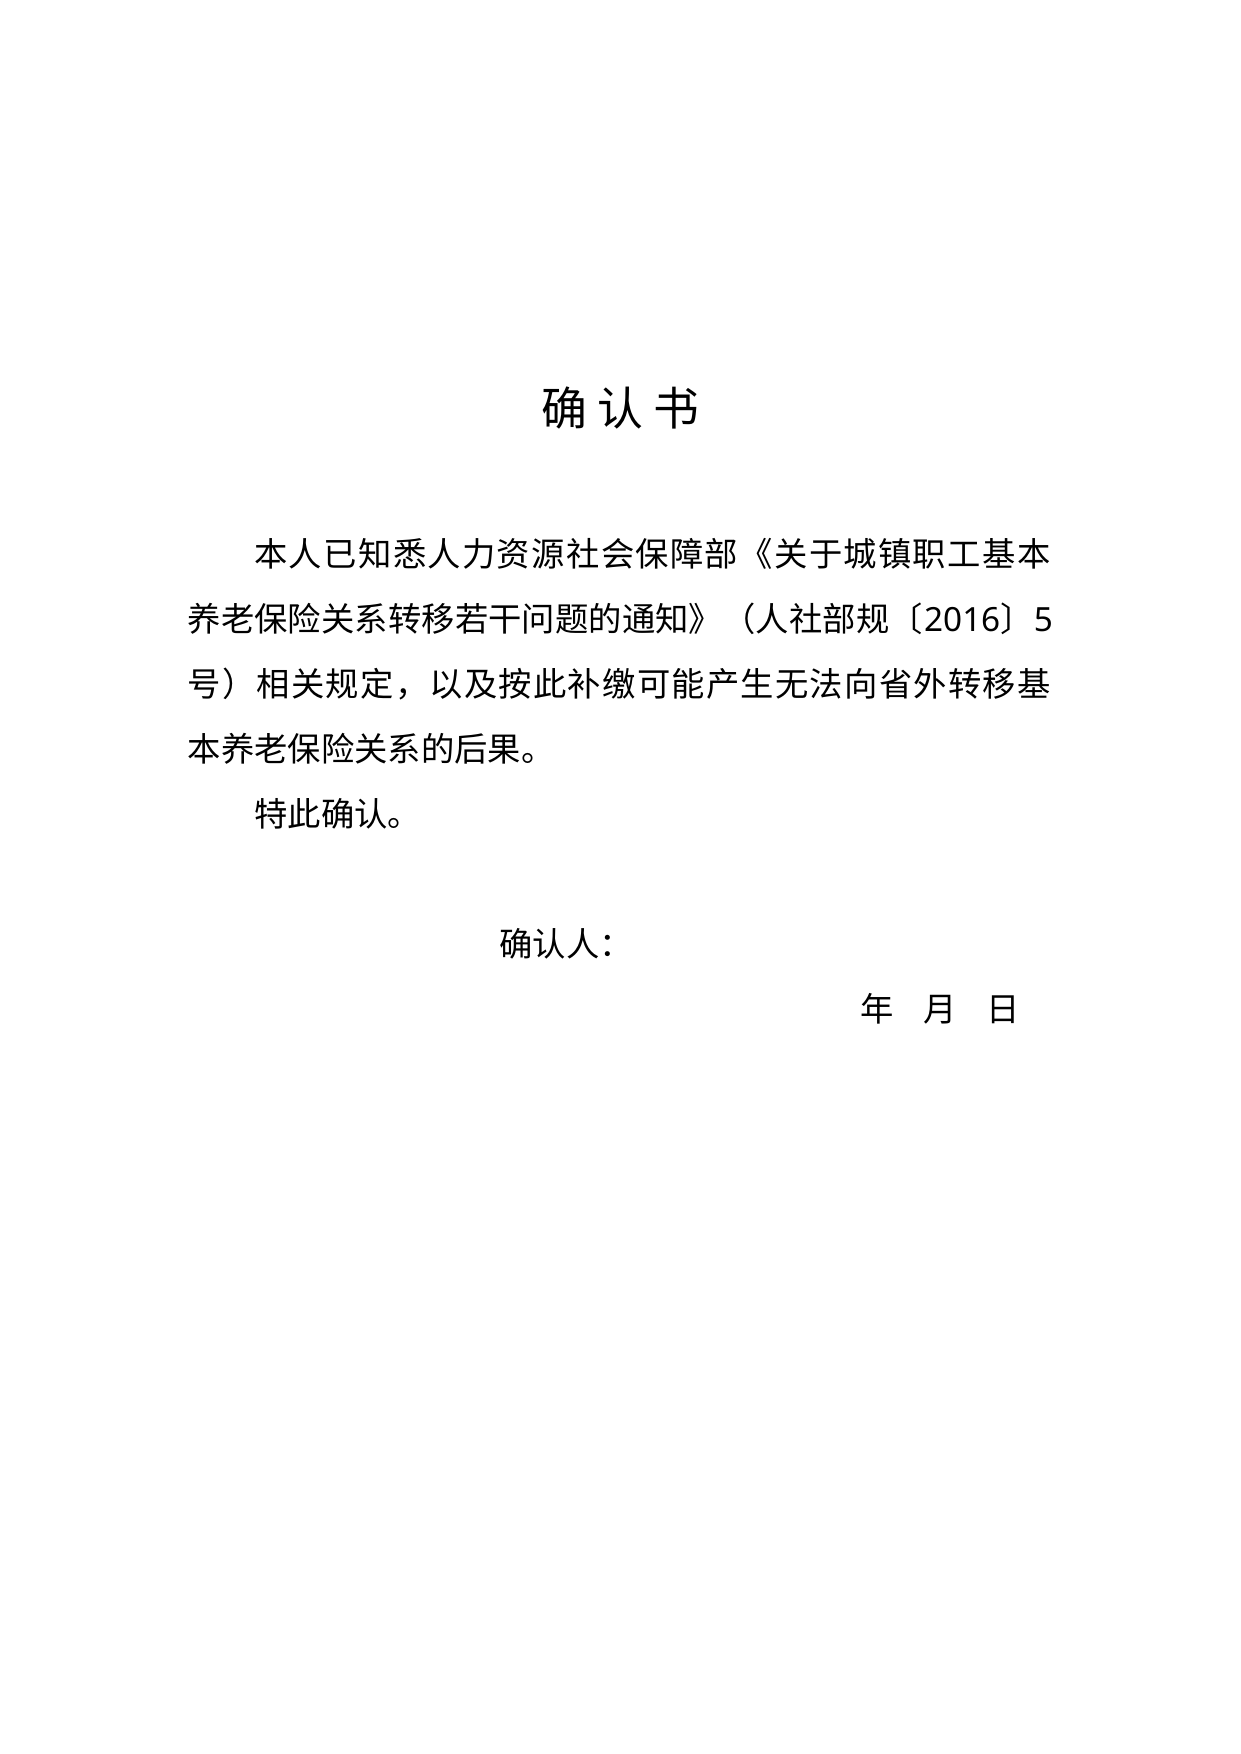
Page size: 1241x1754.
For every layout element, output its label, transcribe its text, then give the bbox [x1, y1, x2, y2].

text 确 认 书 [187, 357, 1053, 454]
text 本人已知悉人力资源社会保障部《关于城镇职工基本养老保险关系转移若干问题的通知》（人社部规〔2016〕5号）相关规定，以及按此补缴可能产生无法向省外转移基本养老保险关系的后果。 [187, 519, 1053, 779]
text 年 月 日 [187, 974, 1019, 1039]
text 特此确认。 [187, 779, 1053, 844]
text 确认人： [187, 909, 1053, 974]
